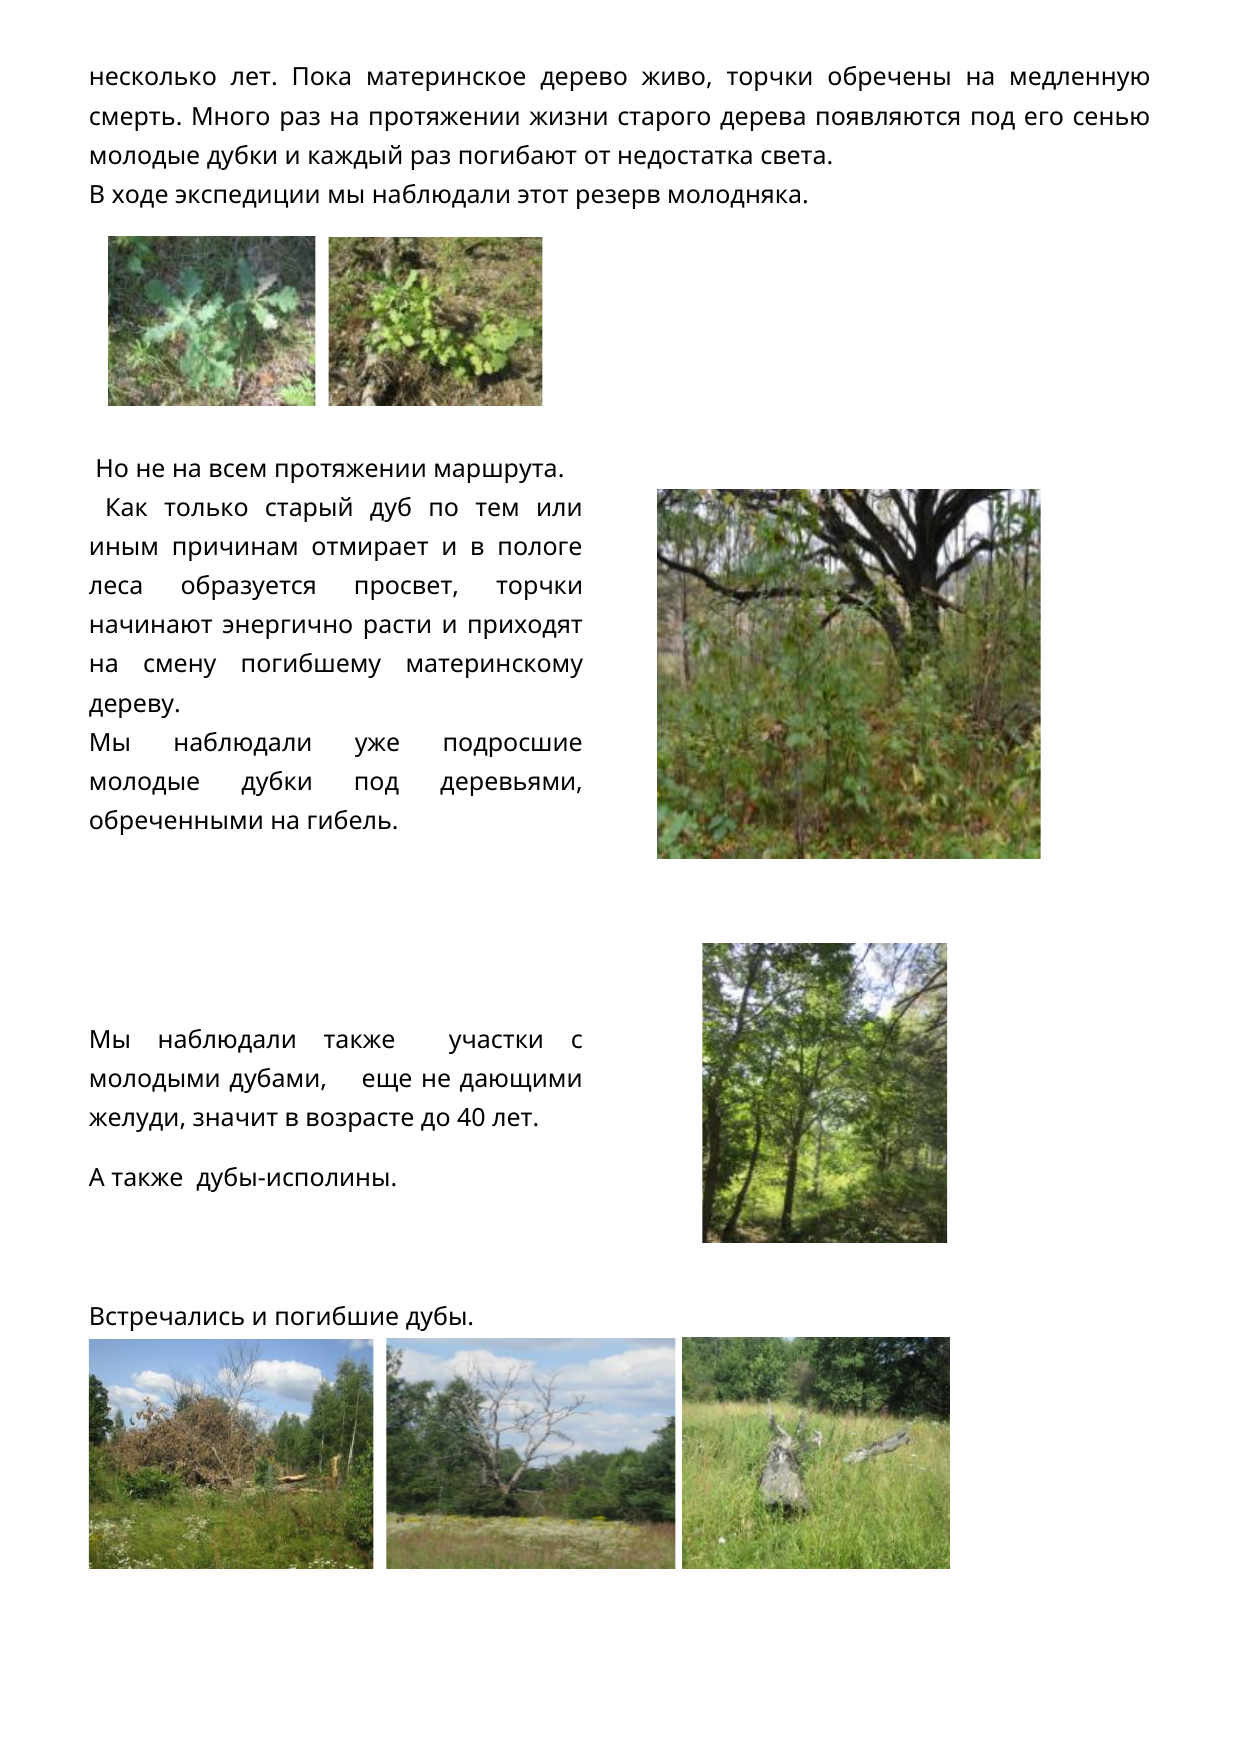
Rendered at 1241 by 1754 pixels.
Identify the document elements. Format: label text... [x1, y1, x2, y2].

text Встречались и погибшие дубы. [89, 1298, 1152, 1332]
picture [657, 489, 1041, 859]
list Как только старый дуб по тем или иным причинам отмирает и в пологе леса образуется просвет, торчки начинают энергично расти и приходят на смену погибшему материнскому дереву. [89, 489, 583, 719]
picture [702, 943, 948, 1243]
picture [108, 236, 316, 406]
text А также дубы-исполины. [89, 1160, 583, 1194]
list В ходе экспедиции мы наблюдали этот резерв молодняка. [89, 177, 1152, 211]
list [89, 59, 1152, 171]
picture [88, 1339, 374, 1569]
picture [328, 237, 543, 406]
list Но не на всем протяжении маршрута. [89, 450, 583, 484]
picture [682, 1337, 950, 1569]
list Мы наблюдали уже подросшие молодые дубки под деревьями, обреченными на гибель. [89, 724, 583, 837]
picture [386, 1338, 676, 1569]
list Мы наблюдали также участки с молодыми дубами, еще не дающими желуди, значит в возрасте до 40 лет. [89, 1022, 583, 1134]
